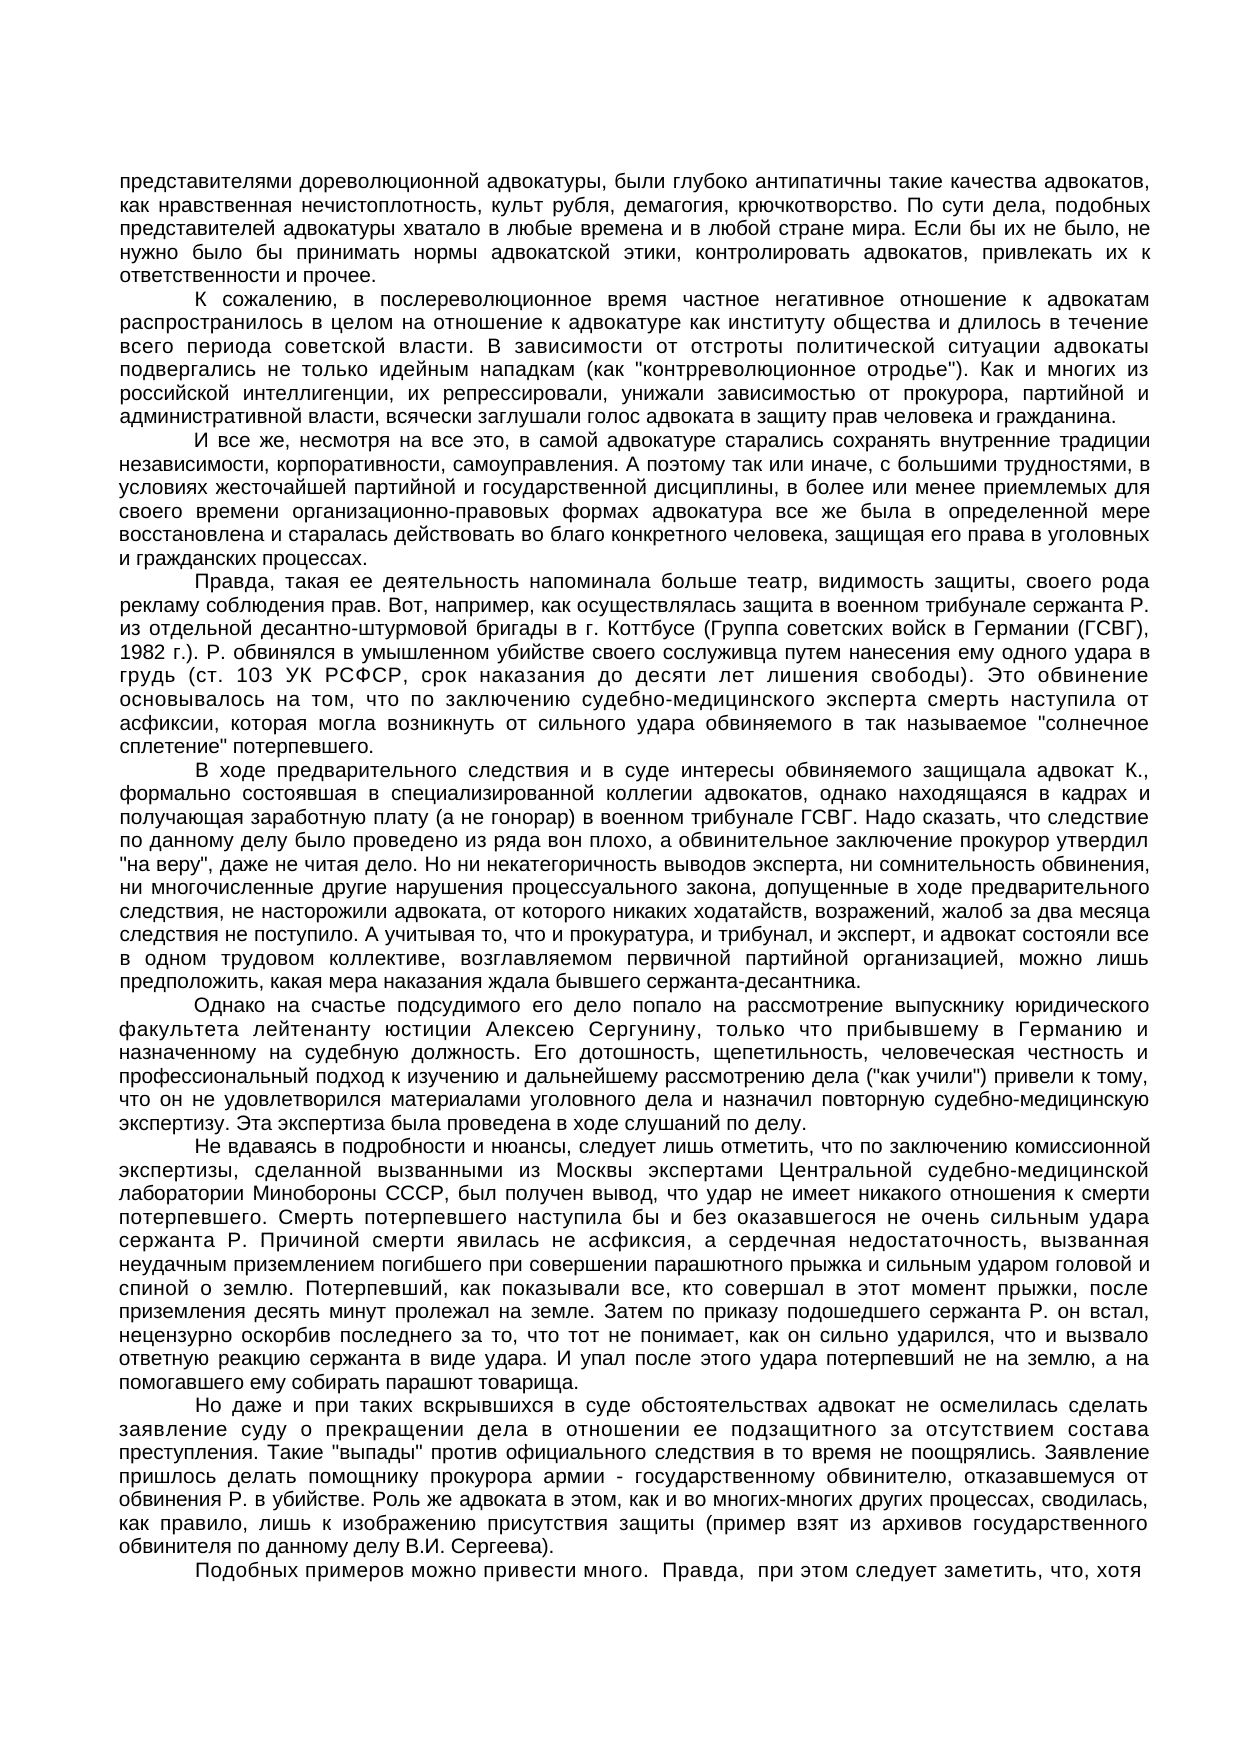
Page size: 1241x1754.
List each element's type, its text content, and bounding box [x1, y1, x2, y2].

text К сожалению, в послереволюционное время частное негативное отношение к адвокатам распространилось в целом на отношение к адвокатуре как институту общества и длилось в течение всего периода советской власти. В зависимости от отстроты политической ситуации адвокаты подвергались не только идейным нападкам (как "контрреволюционное отродье"). Как и многих из российской интеллигенции, их репрессировали, унижали зависимостью от прокурора, партийной и административной власти, всячески заглушали голос адвоката в защиту прав человека и гражданина. [119, 287, 1150, 429]
text Но даже и при таких вскрывшихся в суде обстоятельствах адвокат не осмелилась сделать заявление суду о прекращении дела в отношении ее подзащитного за отсутствием состава преступления. Такие "выпады" против официального следствия в то время не поощрялись. Заявление пришлось делать помощнику прокурора армии - государственному обвинителю, отказавшемуся от обвинения Р. в убийстве. Роль же адвоката в этом, как и во многих-многих других процессах, сводилась, как правило, лишь к изображению присутствия защиты (пример взят из архивов государственного обвинителя по данному делу В.И. Сергеева). [119, 1394, 1150, 1559]
text Однако на счастье подсудимого его дело попало на рассмотрение выпускнику юридического факультета лейтенанту юстиции Алексею Сергунину, только что прибывшему в Германию и назначенному на судебную должность. Его дотошность, щепетильность, человеческая честность и профессиональный подход к изучению и дальнейшему рассмотрению дела ("как учили") привели к тому, что он не удовлетворился материалами уголовного дела и назначил повторную судебно-медицинскую экспертизу. Эта экспертиза была проведена в ходе слушаний по делу. [119, 994, 1150, 1135]
text Подобных примеров можно привести много. Правда, при этом следует заметить, что, хотя [195, 1559, 1152, 1582]
text Не вдаваясь в подробности и нюансы, следует лишь отметить, что по заключению комиссионной экспертизы, сделанной вызванными из Москвы экспертами Центральной судебно-медицинской лаборатории Минобороны СССР, был получен вывод, что удар не имеет никакого отношения к смерти потерпевшего. Смерть потерпевшего наступила бы и без оказавшегося не очень сильным удара сержанта Р. Причиной смерти явилась не асфиксия, а сердечная недостаточность, вызванная неудачным приземлением погибшего при совершении парашютного прыжка и сильным ударом головой и спиной о землю. Потерпевший, как показывали все, кто совершал в этот момент прыжки, после приземления десять минут пролежал на земле. Затем по приказу подошедшего сержанта Р. он встал, нецензурно оскорбив последнего за то, что тот не понимает, как он сильно ударился, что и вызвало ответную реакцию сержанта в виде удара. И упал после этого удара потерпевший не на землю, а на помогавшего ему собирать парашют товарища. [119, 1135, 1151, 1394]
text И все же, несмотря на все это, в самой адвокатуре старались сохранять внутренние традиции независимости, корпоративности, самоуправления. А поэтому так или иначе, с большими трудностями, в условиях жесточайшей партийной и государственной дисциплины, в более или менее приемлемых для своего времени организационно-правовых формах адвокатура все же была в определенной мере восстановлена и старалась действовать во благо конкретного человека, защищая его права в уголовных и гражданских процессах. [119, 429, 1151, 570]
text В ходе предварительного следствия и в суде интересы обвиняемого защищала адвокат К., формально состоявшая в специализированной коллегии адвокатов, однако находящаяся в кадрах и получающая заработную плату (а не гонорар) в военном трибунале ГСВГ. Надо сказать, что следствие по данному делу было проведено из ряда вон плохо, а обвинительное заключение прокурор утвердил "на веру", даже не читая дело. Но ни некатегоричность выводов эксперта, ни сомнительность обвинения, ни многочисленные другие нарушения процессуального закона, допущенные в ходе предварительного следствия, не насторожили адвоката, от которого никаких ходатайств, возражений, жалоб за два месяца следствия не поступило. А учитывая то, что и прокуратура, и трибунал, и эксперт, и адвокат состояли все в одном трудовом коллективе, возглавляемом первичной партийной организацией, можно лишь предположить, какая мера наказания ждала бывшего сержанта-десантника. [119, 758, 1151, 994]
text представителями дореволюционной адвокатуры, были глубоко антипатичны такие качества адвокатов, как нравственная нечистоплотность, культ рубля, демагогия, крючкотворство. По сути дела, подобных представителей адвокатуры хватало в любые времена и в любой стране мира. Если бы их не было, не нужно было бы принимать нормы адвокатской этики, контролировать адвокатов, привлекать их к ответственности и прочее. [119, 170, 1152, 287]
text Правда, такая ее деятельность напоминала больше театр, видимость защиты, своего рода рекламу соблюдения прав. Вот, например, как осуществлялась защита в военном трибунале сержанта Р. из отдельной десантно-штурмовой бригады в г. Коттбусе (Группа советских войск в Германии (ГСВГ), 1982 г.). Р. обвинялся в умышленном убийстве своего сослуживца путем нанесения ему одного удара в грудь (ст. 103 УК РСФСР, срок наказания до десяти лет лишения свободы). Это обвинение основывалось на том, что по заключению судебно-медицинского эксперта смерть наступила от асфиксии, которая могла возникнуть от сильного удара обвиняемого в так называемое "солнечное сплетение" потерпевшего. [119, 570, 1151, 758]
